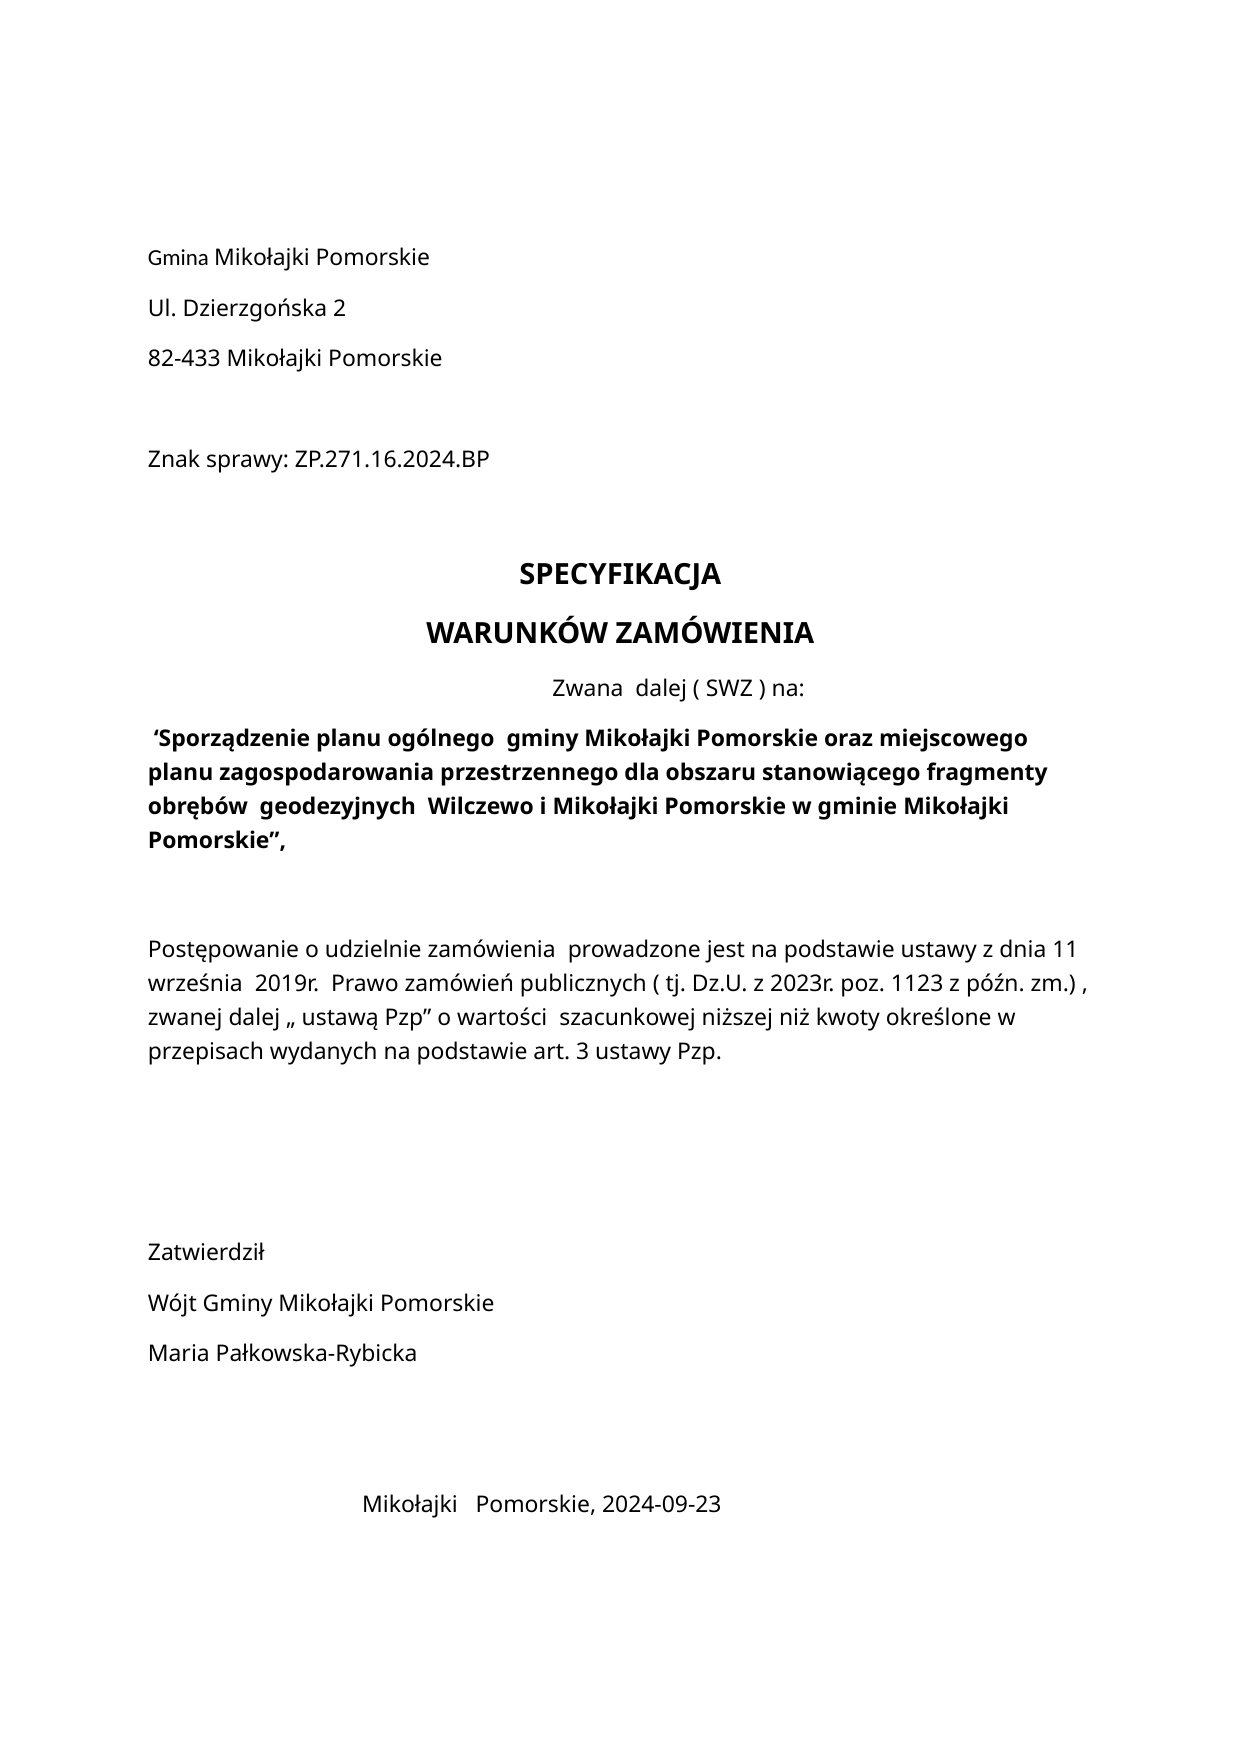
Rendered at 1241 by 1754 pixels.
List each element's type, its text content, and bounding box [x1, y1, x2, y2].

text Mikołajki Pomorskie, 2024-09-23 [148, 1488, 1093, 1520]
text Postępowanie o udzielnie zamówienia prowadzone jest na podstawie ustawy z dnia 11 września 2019r. Prawo zamówień publicznych ( tj. Dz.U. z 2023r. poz. 1123 z późn. zm.) , zwanej dalej „ ustawą Pzp” o wartości szacunkowej niższej niż kwoty określone w przepisach wydanych na podstawie art. 3 ustawy Pzp. [148, 933, 1093, 1066]
text SPECYFIKACJA [148, 553, 1093, 593]
text Gmina Mikołajki Pomorskie [148, 241, 1093, 273]
text Zatwierdził [148, 1236, 1093, 1268]
text Wójt Gminy Mikołajki Pomorskie [148, 1287, 1093, 1318]
text Zwana dalej ( SWZ ) na: [148, 672, 1093, 703]
text Znak sprawy: ZP.271.16.2024.BP [148, 443, 1093, 474]
text Ul. Dzierzgońska 2 [148, 292, 1093, 323]
text Maria Pałkowska-Rybicka [148, 1337, 1093, 1368]
text WARUNKÓW ZAMÓWIENIA [148, 612, 1093, 652]
text 82-433 Mikołajki Pomorskie [148, 342, 1093, 373]
text ‘Sporządzenie planu ogólnego gminy Mikołajki Pomorskie oraz miejscowego planu zagospodarowania przestrzennego dla obszaru stanowiącego fragmenty obrębów geodezyjnych Wilczewo i Mikołajki Pomorskie w gminie Mikołajki Pomorskie”, [148, 722, 1093, 855]
